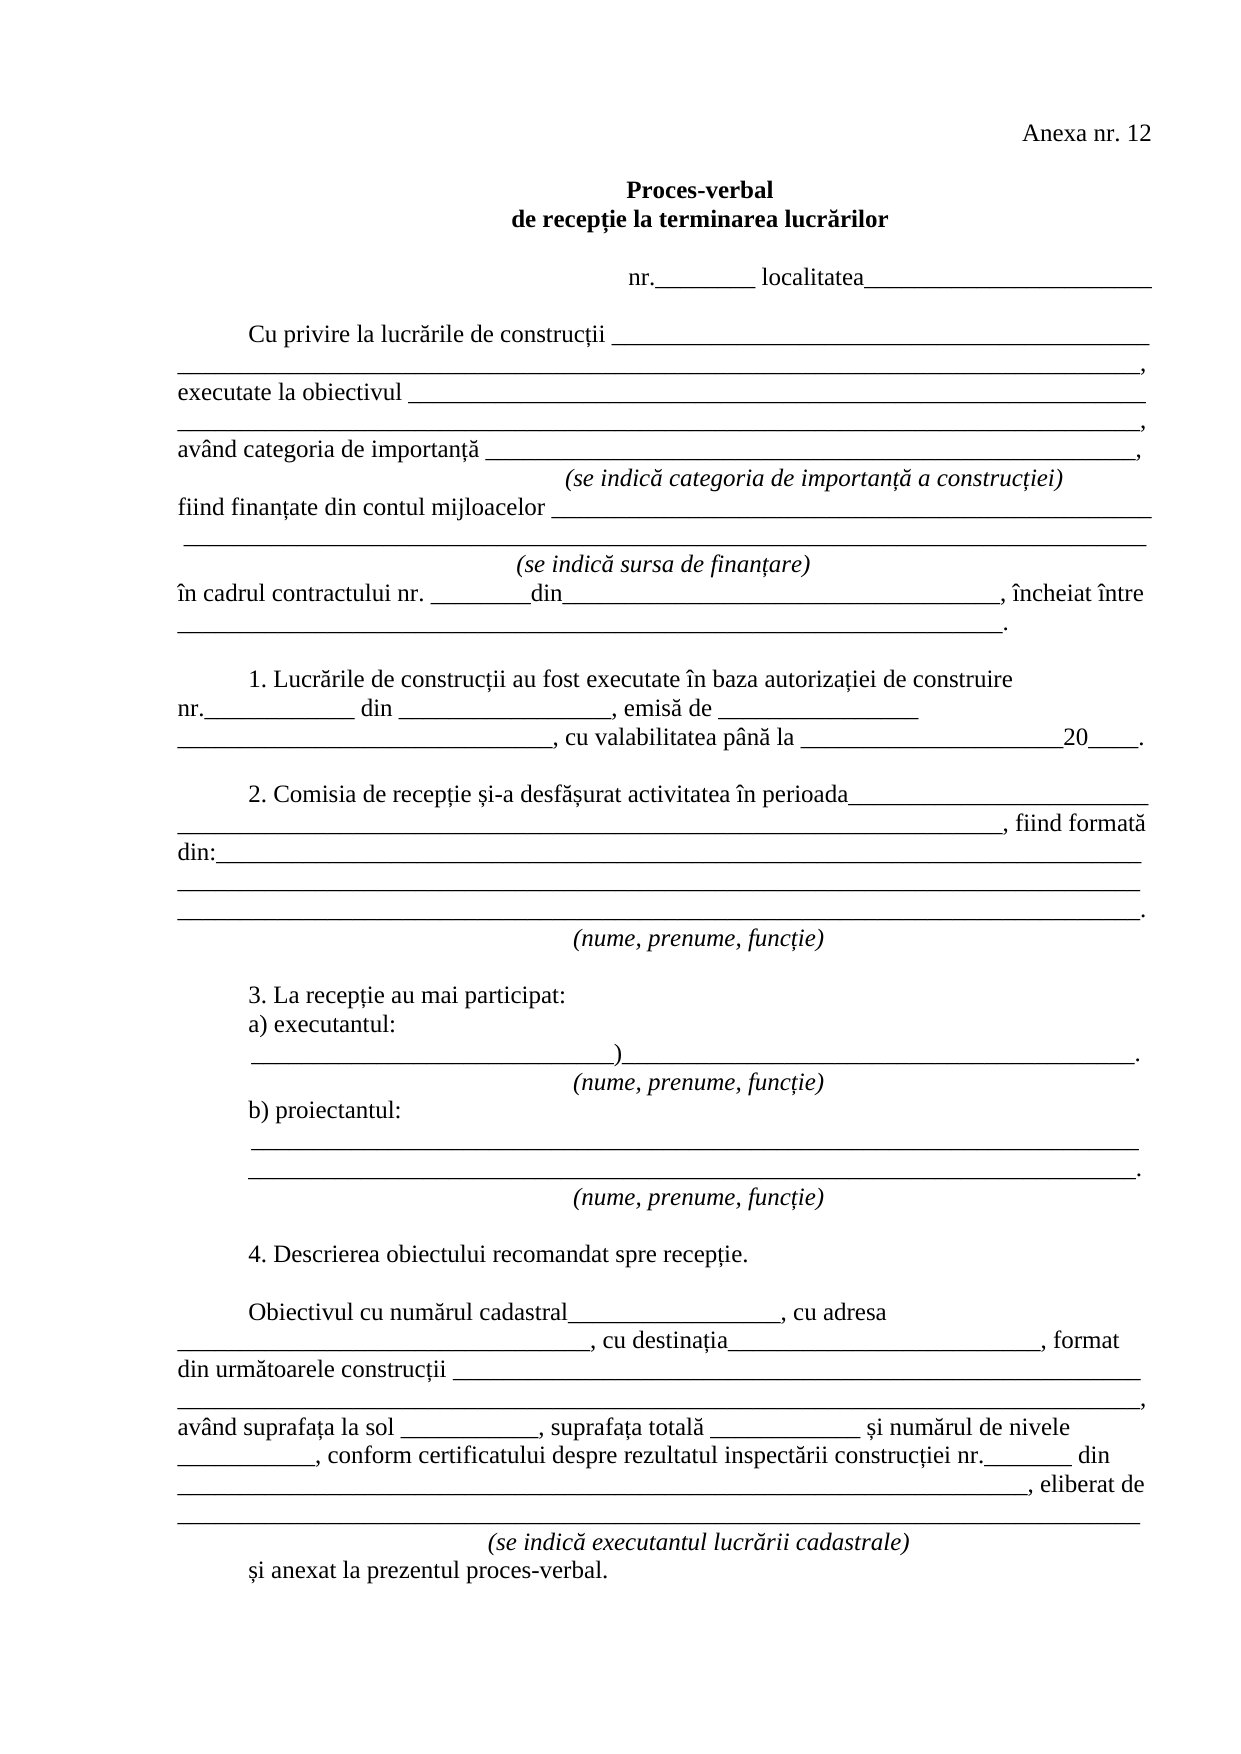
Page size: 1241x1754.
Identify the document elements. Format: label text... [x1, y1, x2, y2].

text de recepție la terminarea lucrărilor [177, 204, 1152, 233]
text 1. Lucrările de construcții au fost executate în baza autorizației de construire nr.____________ din _________________, emisă de ________________ ______________________________, cu valabilitatea până la _____________________20____. [177, 664, 1152, 751]
text Cu privire la lucrările de construcții ___________________________________________ [177, 319, 1152, 348]
text executate la obiectivul ___________________________________________________________ [177, 377, 1152, 406]
text nr.________ localitatea_______________________ [177, 262, 1152, 291]
text 3. La recepție au mai participat: [177, 981, 1152, 1009]
text fiind finanțate din contul mijloacelor ________________________________________________ [177, 492, 1152, 521]
text în cadrul contractului nr. ________din___________________________________, încheiat între __________________________________________________________________. [177, 578, 1152, 636]
text Proces-verbal [177, 176, 1152, 204]
text b) proiectantul: [177, 1096, 1152, 1124]
text (se indică executantul lucrării cadastrale) [177, 1527, 1152, 1556]
text (se indică sursa de finanțare) [177, 549, 1152, 578]
text (nume, prenume, funcție) [177, 1067, 1152, 1096]
text _____________________________________________________________________________ [177, 521, 1152, 549]
text _____________________________________________________________________________, [177, 348, 1152, 377]
text Obiectivul cu numărul cadastral_________________, cu adresa _________________________________, cu destinația_________________________, format din următoarele construcții _______________________________________________________ [177, 1297, 1152, 1383]
text _____________________________________________________________________________, având categoria de importanță ____________________________________________________, [177, 406, 1152, 463]
text 4. Descrierea obiectului recomandat spre recepție. [177, 1239, 1152, 1268]
text (nume, prenume, funcție) [177, 923, 1152, 952]
text (se indică categoria de importanță a construcției) [177, 463, 1152, 492]
text _______________________________________________________________________ [177, 1124, 1152, 1153]
text _____________________________________________________________________________, având suprafața la sol ___________, suprafața totală ____________ și numărul de nivele ___________, conform certificatului despre rezultatul inspectării construcției nr._______ din ____________________________________________________________________, eliberat de _____________________________________________________________________________ [177, 1383, 1152, 1527]
text (nume, prenume, funcție) [177, 1182, 1152, 1211]
text a) executantul: [177, 1009, 1152, 1038]
text _______________________________________________________________________. [177, 1153, 1152, 1182]
text 2. Comisia de recepție și-a desfășurat activitatea în perioada________________________ __________________________________________________________________, fiind formată din:____________________________________________________________________________________________________________________________________________________________________________________________________________________________________. [177, 779, 1152, 923]
text _____________________________)_________________________________________. [177, 1038, 1152, 1067]
text și anexat la prezentul proces-verbal. [177, 1556, 1152, 1584]
text Anexa nr. 12 [177, 118, 1152, 147]
